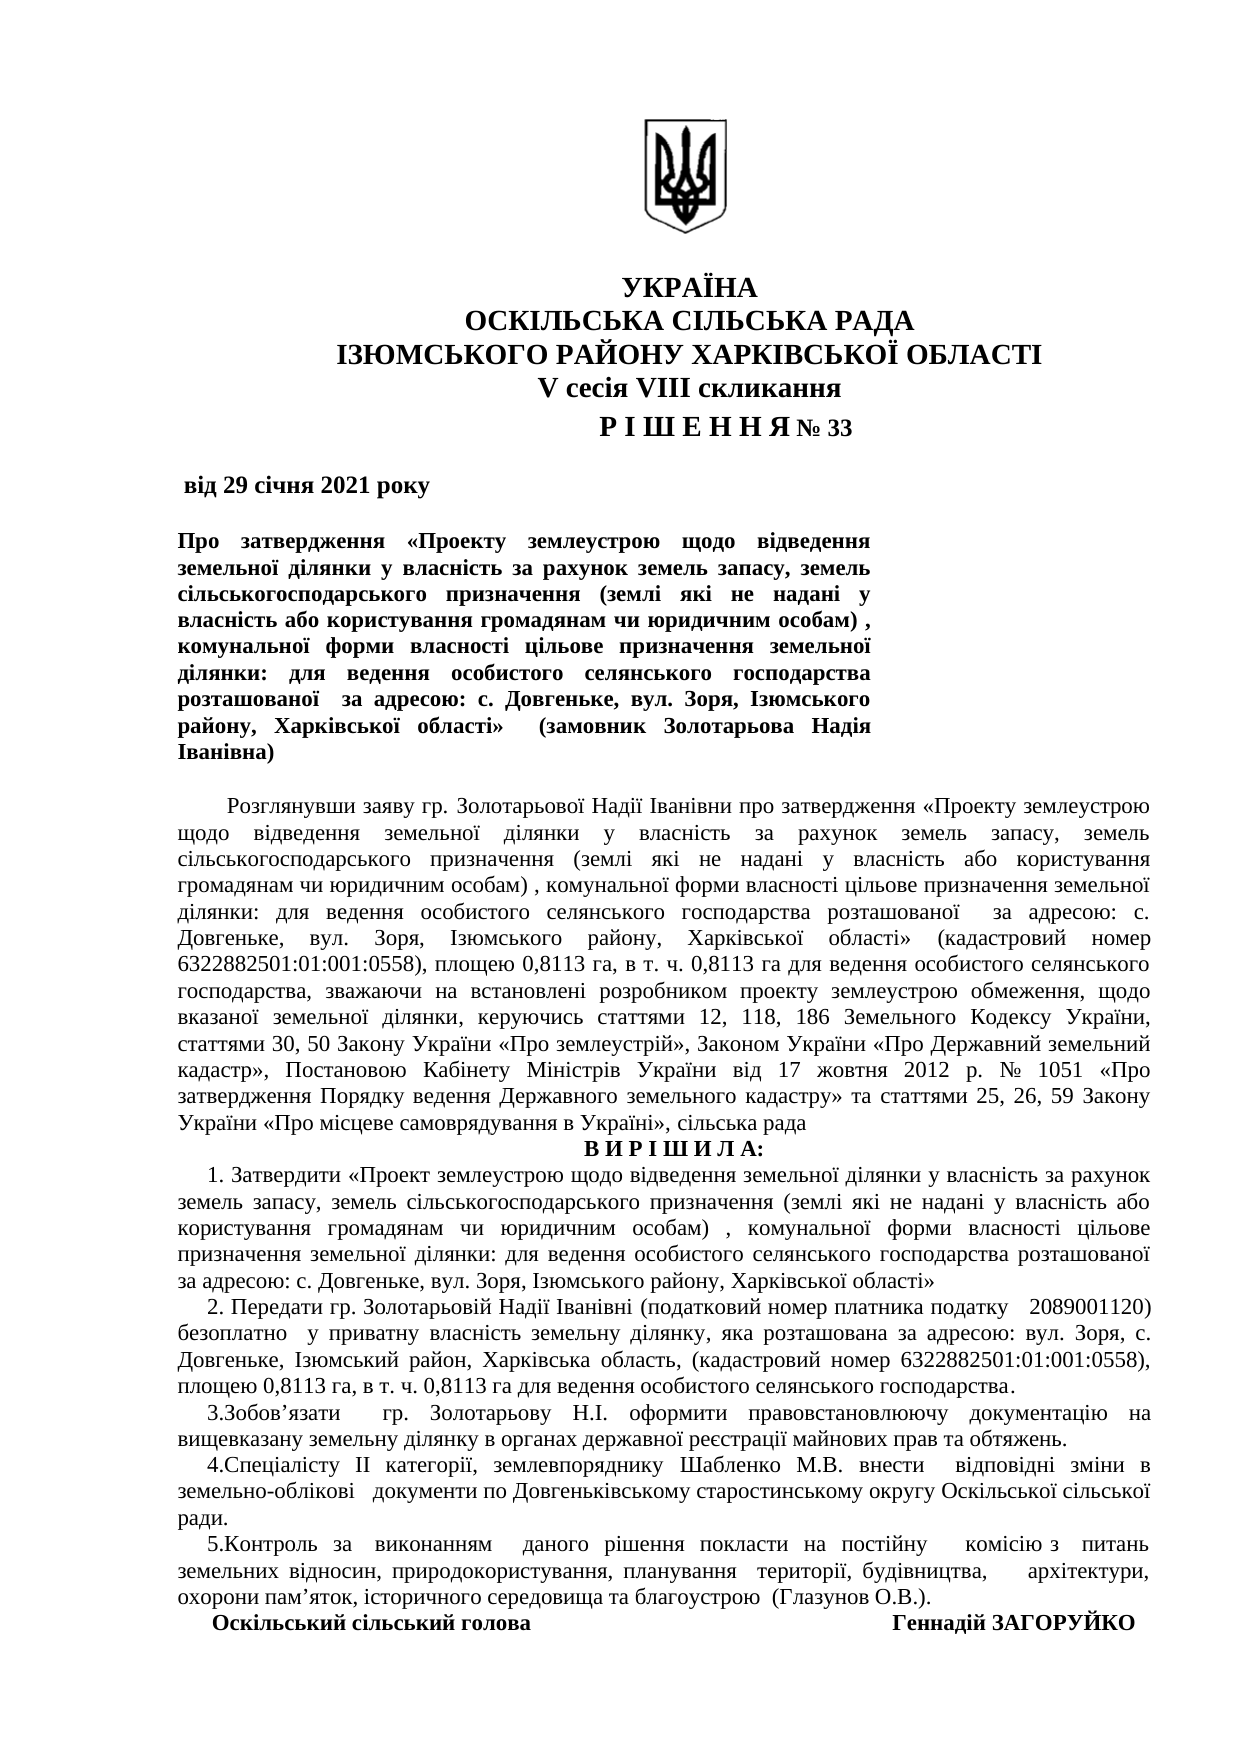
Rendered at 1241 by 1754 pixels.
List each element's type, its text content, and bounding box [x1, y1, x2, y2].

text 2. Передати гр. Золотарьовій Надії Іванівні (податковий номер платника податку 2089001120) безоплатно у приватну власність земельну ділянку, яка розташована за адресою: вул. Зоря, с. Довгеньке, Ізюмський район, Харківська область, (кадастровий номер 6322882501:01:001:0558), площею 0,8113 га, в т. ч. 0,8113 га для ведення особистого селянського господарства. [177, 1293, 1152, 1398]
text 5.Контроль за виконанням даного рішення покласти на постійну комісію з питань земельних відносин, природокористування, планування території, будівництва, архітектури, охорони пам’яток, історичного середовища та благоустрою (Глазунов О.В.). [177, 1530, 1152, 1609]
text В И Р І Ш И Л А: [177, 1135, 1152, 1161]
text ОСКІЛЬСЬКА СІЛЬСЬКА РАДА [227, 303, 1152, 337]
text Р І Ш Е Н Н Я № 33 [227, 409, 1152, 442]
text ІЗЮМСЬКОГО РАЙОНУ ХАРКІВСЬКОЇ ОБЛАСТІ [227, 337, 1152, 370]
text V сесія VIII скликання [227, 370, 1152, 404]
text від 29 січня 2021 року [177, 470, 1152, 499]
text Оскільський сільський голова Геннадій ЗАГОРУЙКО [177, 1609, 1152, 1636]
text УКРАЇНА [227, 270, 1152, 303]
text 3.Зобов’язати гр. Золотарьову Н.І. оформити правовстановлюючу документацію на вищевказану земельну ділянку в органах державної реєстрації майнових прав та обтяжень. [177, 1398, 1152, 1451]
text Про затвердження «Проекту землеустрою щодо відведення земельної ділянки у власність за рахунок земель запасу, земель сільськогосподарського призначення (землі які не надані у власність або користування громадянам чи юридичним особам) , комунальної форми власності цільове призначення земельної ділянки: для ведення особистого селянського господарства розташованої за адресою: с. Довгеньке, вул. Зоря, Ізюмського району, Харківської області» (замовник Золотарьова Надія Іванівна) [177, 527, 871, 764]
text 4.Спеціалісту ІІ категорії, землевпоряднику Шабленко М.В. внести відповідні зміни в земельно-облікові документи по Довгеньківському старостинському округу Оскільської сільської ради. [177, 1451, 1152, 1530]
text Розглянувши заяву гр. Золотарьової Надії Іванівни про затвердження «Проекту землеустрою щодо відведення земельної ділянки у власність за рахунок земель запасу, земель сільськогосподарського призначення (землі які не надані у власність або користування громадянам чи юридичним особам) , комунальної форми власності цільове призначення земельної ділянки: для ведення особистого селянського господарства розташованої за адресою: с. Довгеньке, вул. Зоря, Ізюмського району, Харківської області» (кадастровий номер 6322882501:01:001:0558), площею 0,8113 га, в т. ч. 0,8113 га для ведення особистого селянського господарства, зважаючи на встановлені розробником проекту землеустрою обмеження, щодо вказаної земельної ділянки, керуючись статтями 12, 118, 186 Земельного Кодексу України, статтями 30, 50 Закону України «Про землеустрій», Законом України «Про Державний земельний кадастр», Постановою Кабінету Міністрів України від 17 жовтня 2012 р. № 1051 «Про затвердження Порядку ведення Державного земельного кадастру» та статтями 25, 26, 59 Закону України «Про місцеве самоврядування в Україні», сільська рада [177, 792, 1152, 1135]
text 1. Затвердити «Проект землеустрою щодо відведення земельної ділянки у власність за рахунок земель запасу, земель сільськогосподарського призначення (землі які не надані у власність або користування громадянам чи юридичним особам) , комунальної форми власності цільове призначення земельної ділянки: для ведення особистого селянського господарства розташованої за адресою: с. Довгеньке, вул. Зоря, Ізюмського району, Харківської області» [177, 1161, 1152, 1293]
picture [607, 118, 772, 270]
